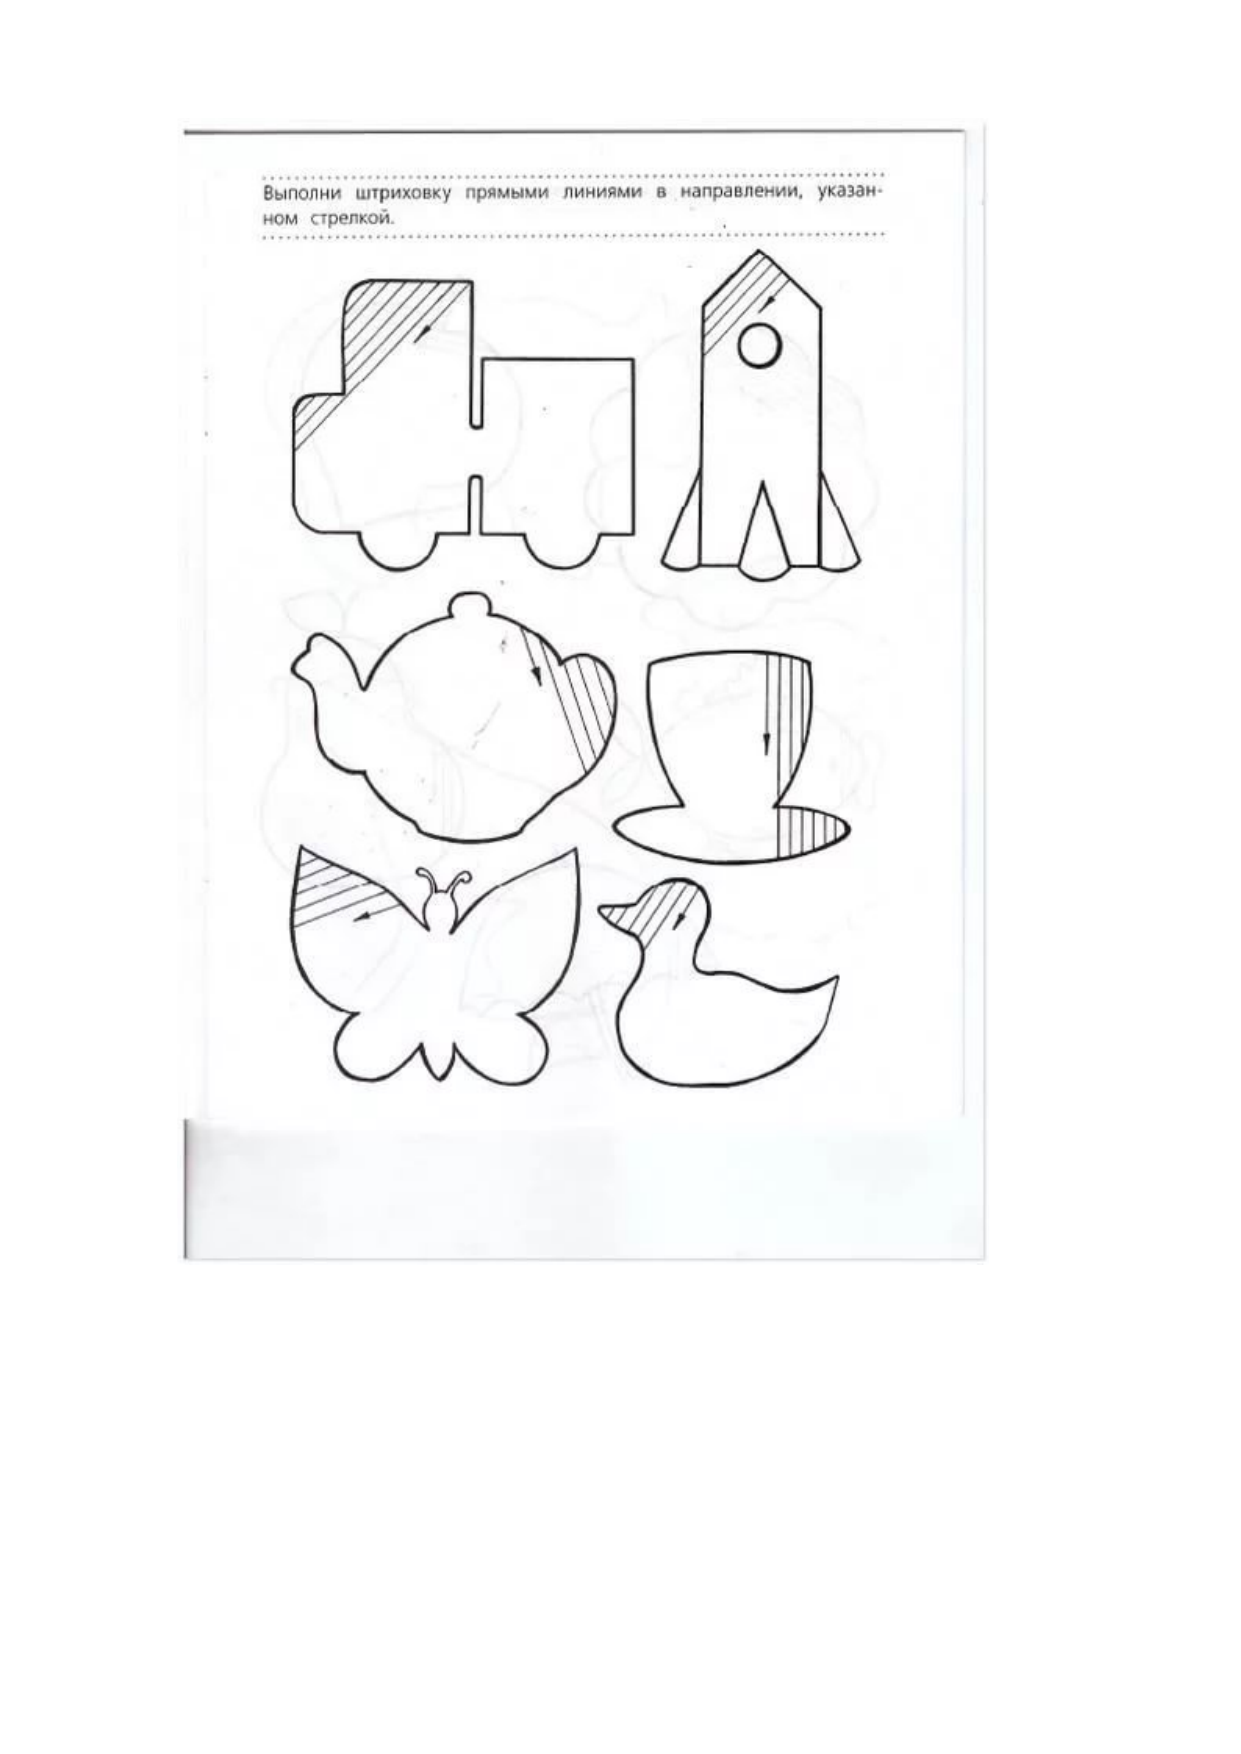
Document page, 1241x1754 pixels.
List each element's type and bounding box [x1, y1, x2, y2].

picture [177, 118, 990, 1265]
